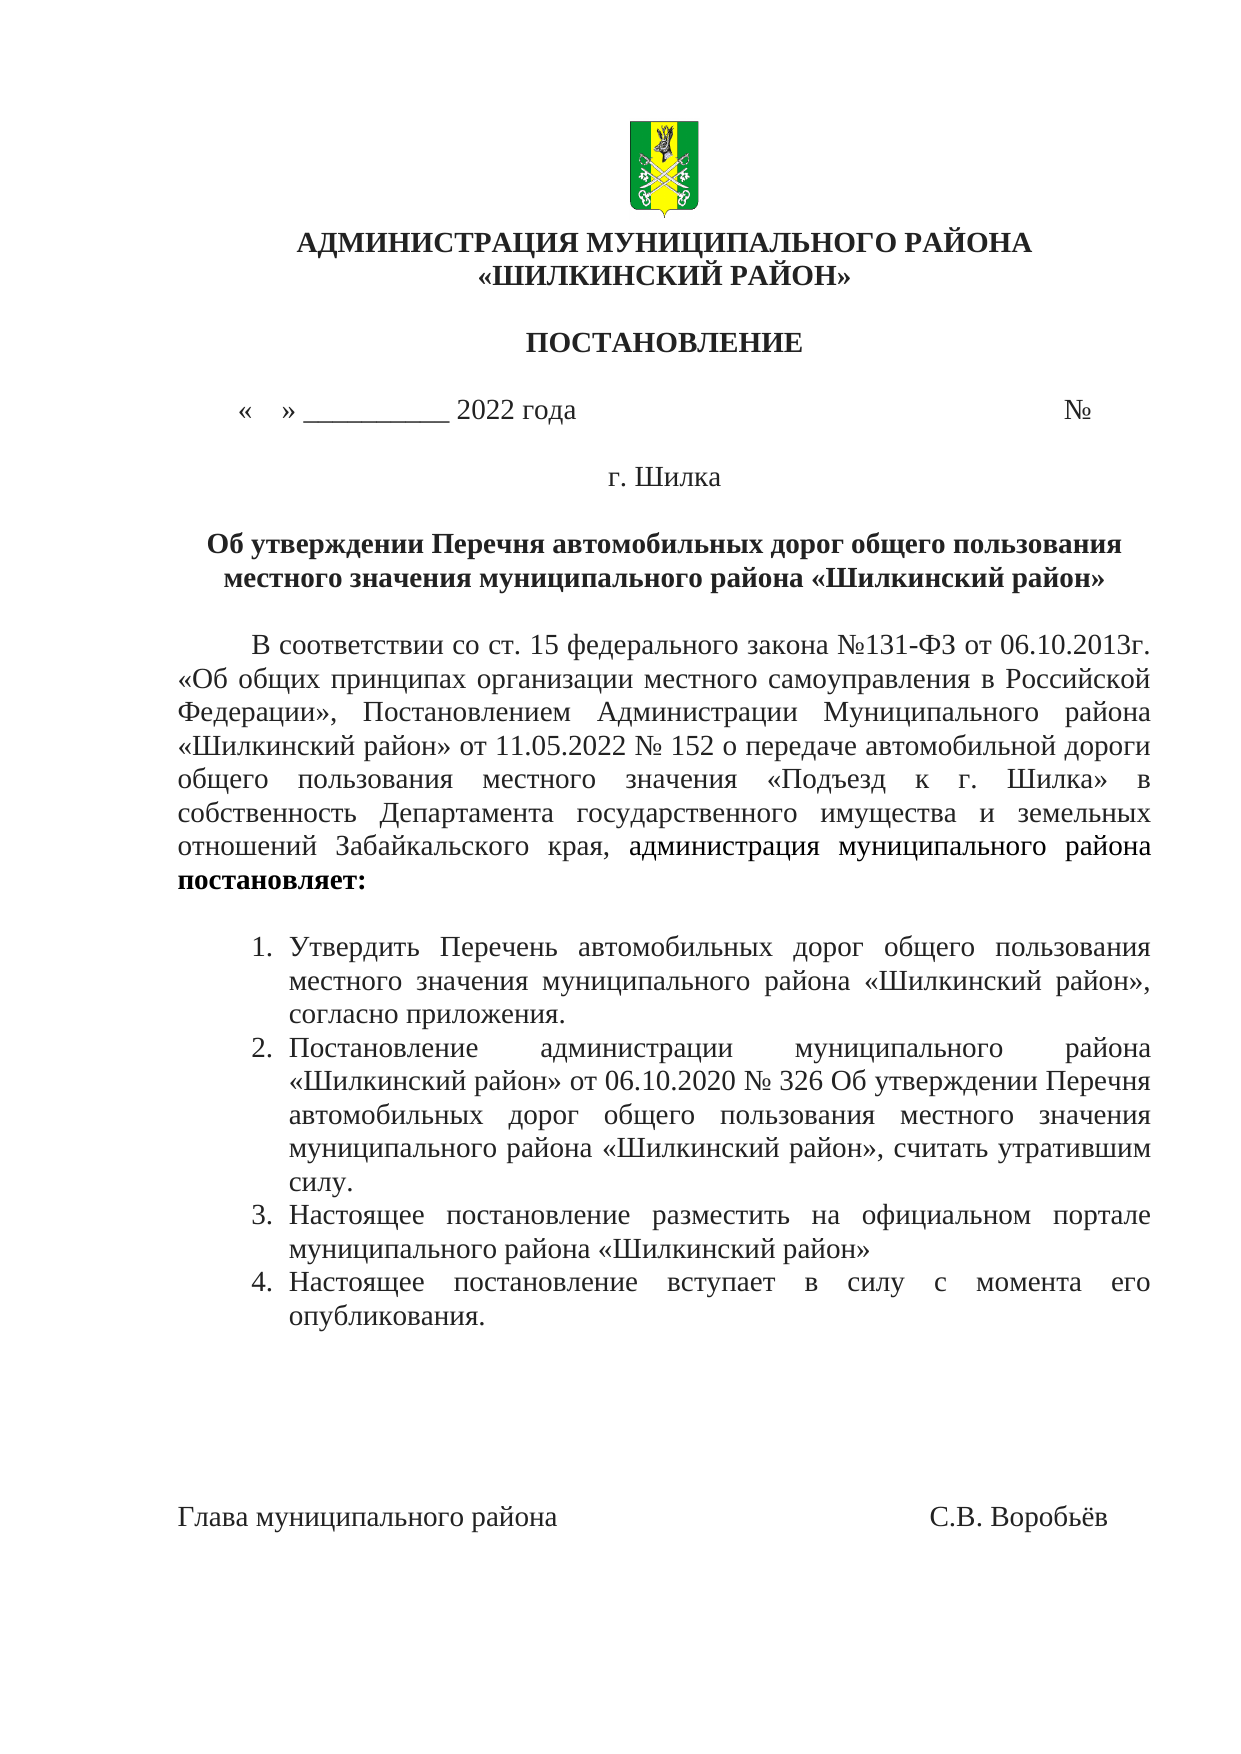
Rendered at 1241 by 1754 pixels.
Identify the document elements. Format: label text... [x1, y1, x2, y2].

text «ШИЛКИНСКИЙ РАЙОН» [177, 258, 1152, 292]
list Настоящее постановление разместить на официальном портале муниципального района «Шилкинский район» [251, 1197, 1152, 1264]
list Постановление администрации муниципального района «Шилкинский район» от 06.10.2020 № 326 Об утверждении Перечня автомобильных дорог общего пользования местного значения муниципального района «Шилкинский район», считать утратившим силу. [251, 1030, 1152, 1197]
text Об утверждении Перечня автомобильных дорог общего пользования [177, 527, 1152, 560]
list Настоящее постановление вступает в силу с момента его опубликования. [251, 1264, 1152, 1332]
list Утвердить Перечень автомобильных дорог общего пользования местного значения муниципального района «Шилкинский район», согласно приложения. [251, 929, 1152, 1030]
text местного значения муниципального района «Шилкинский район» [177, 560, 1152, 594]
text В соответствии со ст. 15 федерального закона №131-ФЗ от 06.10.2013г. «Об общих принципах организации местного самоуправления в Российской Федерации», Постановлением Администрации Муниципального района «Шилкинский район» от 11.05.2022 № 152 о передаче автомобильной дороги общего пользования местного значения «Подъезд к г. Шилка» в собственность Департамента государственного имущества и земельных отношений Забайкальского края, администрация муниципального района постановляет: [177, 627, 1152, 896]
text « » __________ 2022 года № [177, 392, 1152, 426]
text ПОСТАНОВЛЕНИЕ [177, 325, 1152, 359]
text АДМИНИСТРАЦИЯ МУНИЦИПАЛЬНОГО РАЙОНА [177, 225, 1152, 258]
text Глава муниципального района С.В. Воробьёв [177, 1499, 1152, 1533]
text г. Шилка [177, 459, 1152, 493]
picture [628, 118, 701, 220]
